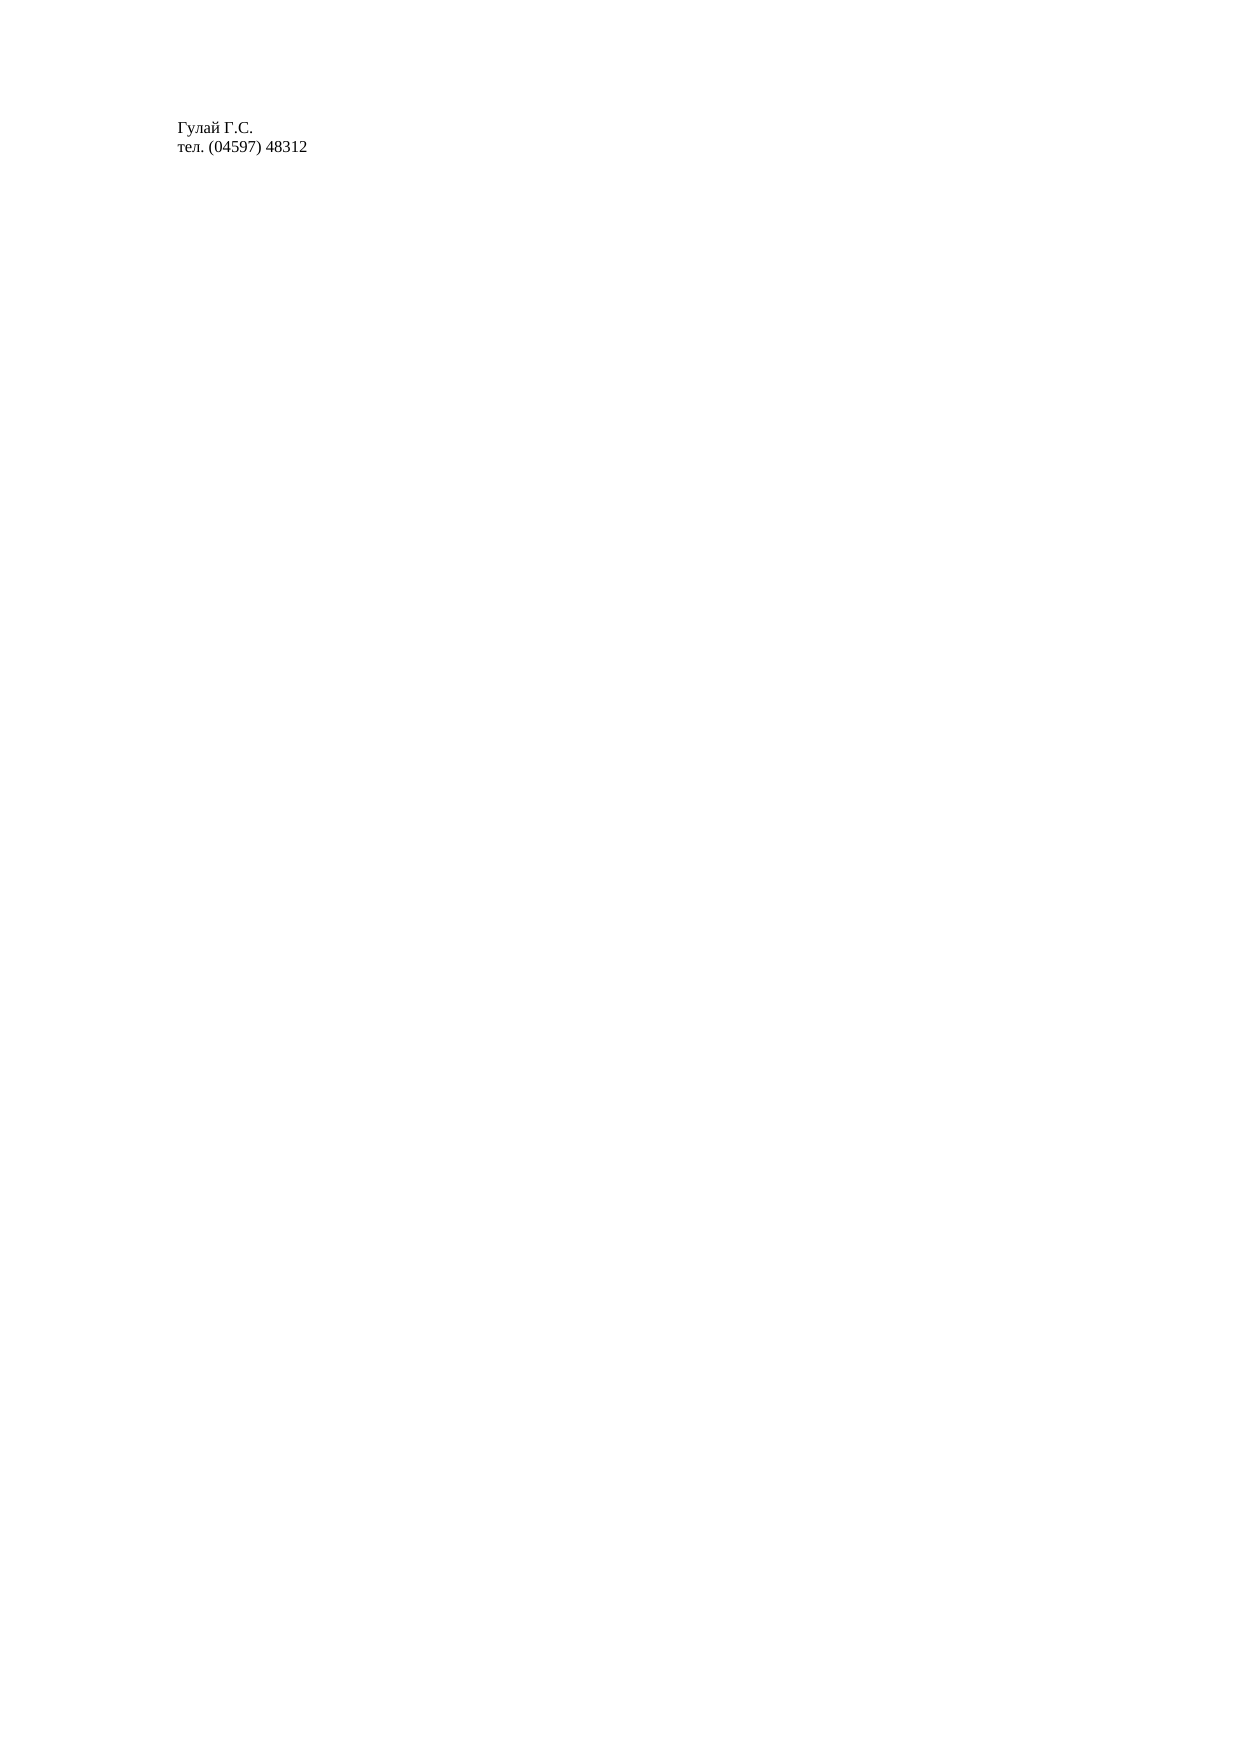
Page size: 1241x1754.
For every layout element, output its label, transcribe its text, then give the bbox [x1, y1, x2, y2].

text тел. (04597) 48312 [177, 137, 1152, 156]
text Гулай Г.С. [177, 118, 1152, 137]
